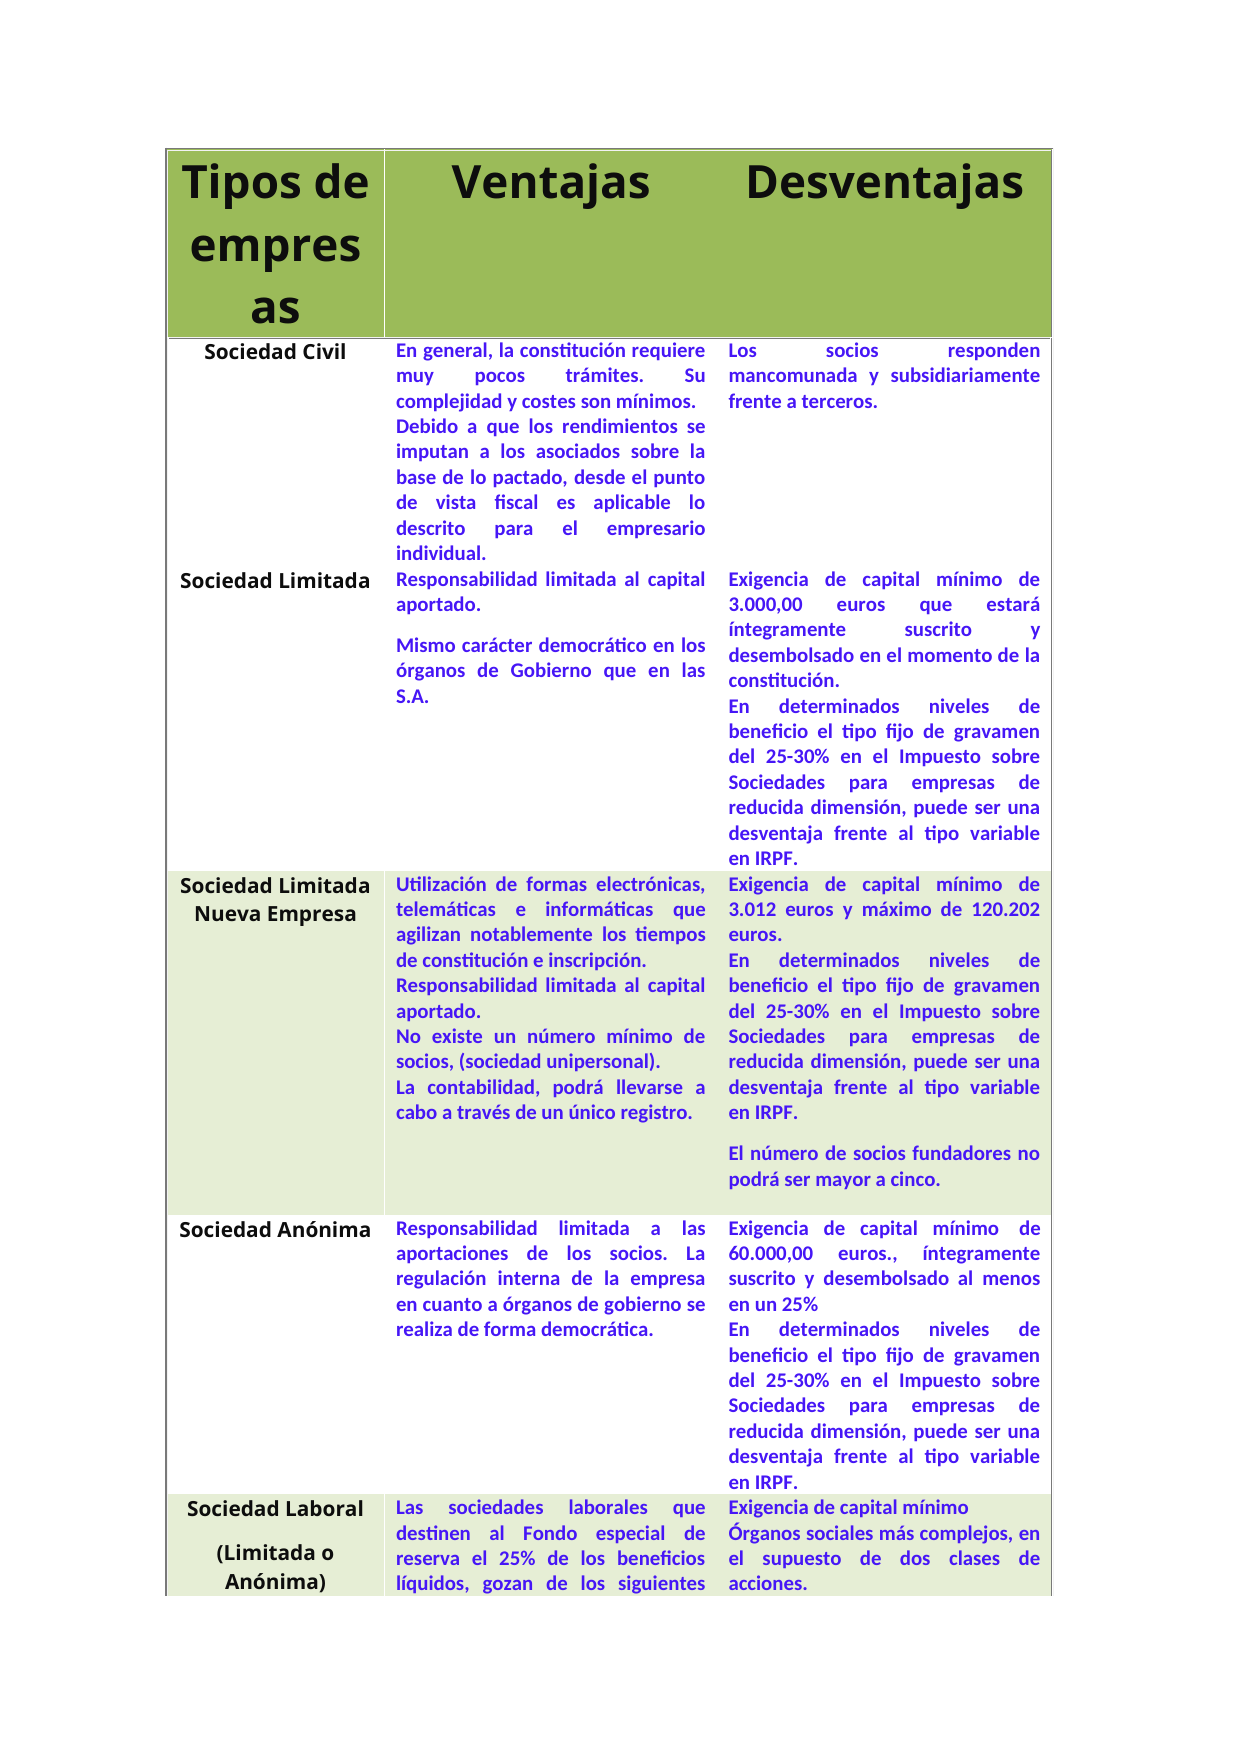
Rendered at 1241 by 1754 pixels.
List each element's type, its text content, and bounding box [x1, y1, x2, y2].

table_cell Sociedad Anónima [168, 1215, 384, 1494]
table_cell Responsabilidad limitada a las aportaciones de los socios. La regulación interna de la empresa en cuanto a órganos de gobierno se realiza de forma democrática. [385, 1215, 717, 1494]
table_cell Exigencia de capital mínimo de 3.012 euros y máximo de 120.202 euros. En determinados niveles de beneficio el tipo fijo de gravamen del 25-30% en el Impuesto sobre Sociedades para empresas de reducida dimensión, puede ser una desventaja frente al tipo variable en IRPF. El número de socios fundadores no podrá ser mayor a cinco. [717, 871, 1051, 1215]
table_header Desventajas [717, 151, 1051, 337]
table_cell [385, 1494, 717, 1596]
table_cell Exigencia de capital mínimo de 3.000,00 euros que estará íntegramente suscrito y desembolsado en el momento de la constitución. En determinados niveles de beneficio el tipo fijo de gravamen del 25-30% en el Impuesto sobre Sociedades para empresas de reducida dimensión, puede ser una desventaja frente al tipo variable en IRPF. [717, 566, 1051, 871]
table_cell Exigencia de capital mínimo de 60.000,00 euros., íntegramente suscrito y desembolsado al menos en un 25% En determinados niveles de beneficio el tipo fijo de gravamen del 25-30% en el Impuesto sobre Sociedades para empresas de reducida dimensión, puede ser una desventaja frente al tipo variable en IRPF. [717, 1215, 1051, 1494]
table_cell Los socios responden mancomunada y subsidiariamente frente a terceros. [717, 337, 1051, 566]
table_cell Sociedad Limitada Nueva Empresa [168, 871, 384, 1215]
table_header Tipos de empresas [168, 151, 384, 337]
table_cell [168, 1494, 384, 1596]
table_cell En general, la constitución requiere muy pocos trámites. Su complejidad y costes son mínimos. Debido a que los rendimientos se imputan a los asociados sobre la base de lo pactado, desde el punto de vista fiscal es aplicable lo descrito para el empresario individual. [385, 339, 717, 566]
table_cell Sociedad Limitada [168, 566, 384, 871]
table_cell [717, 1494, 1051, 1596]
table_cell Responsabilidad limitada al capital aportado. Mismo carácter democrático en los órganos de Gobierno que en las S.A. [385, 566, 717, 871]
table_cell Sociedad Civil [168, 339, 384, 566]
table_cell Utilización de formas electrónicas, telemáticas e informáticas que agilizan notablemente los tiempos de constitución e inscripción. Responsabilidad limitada al capital aportado. No existe un número mínimo de socios, (sociedad unipersonal). La contabilidad, podrá llevarse a cabo a través de un único registro. [385, 871, 717, 1215]
table_header Ventajas [385, 151, 717, 337]
